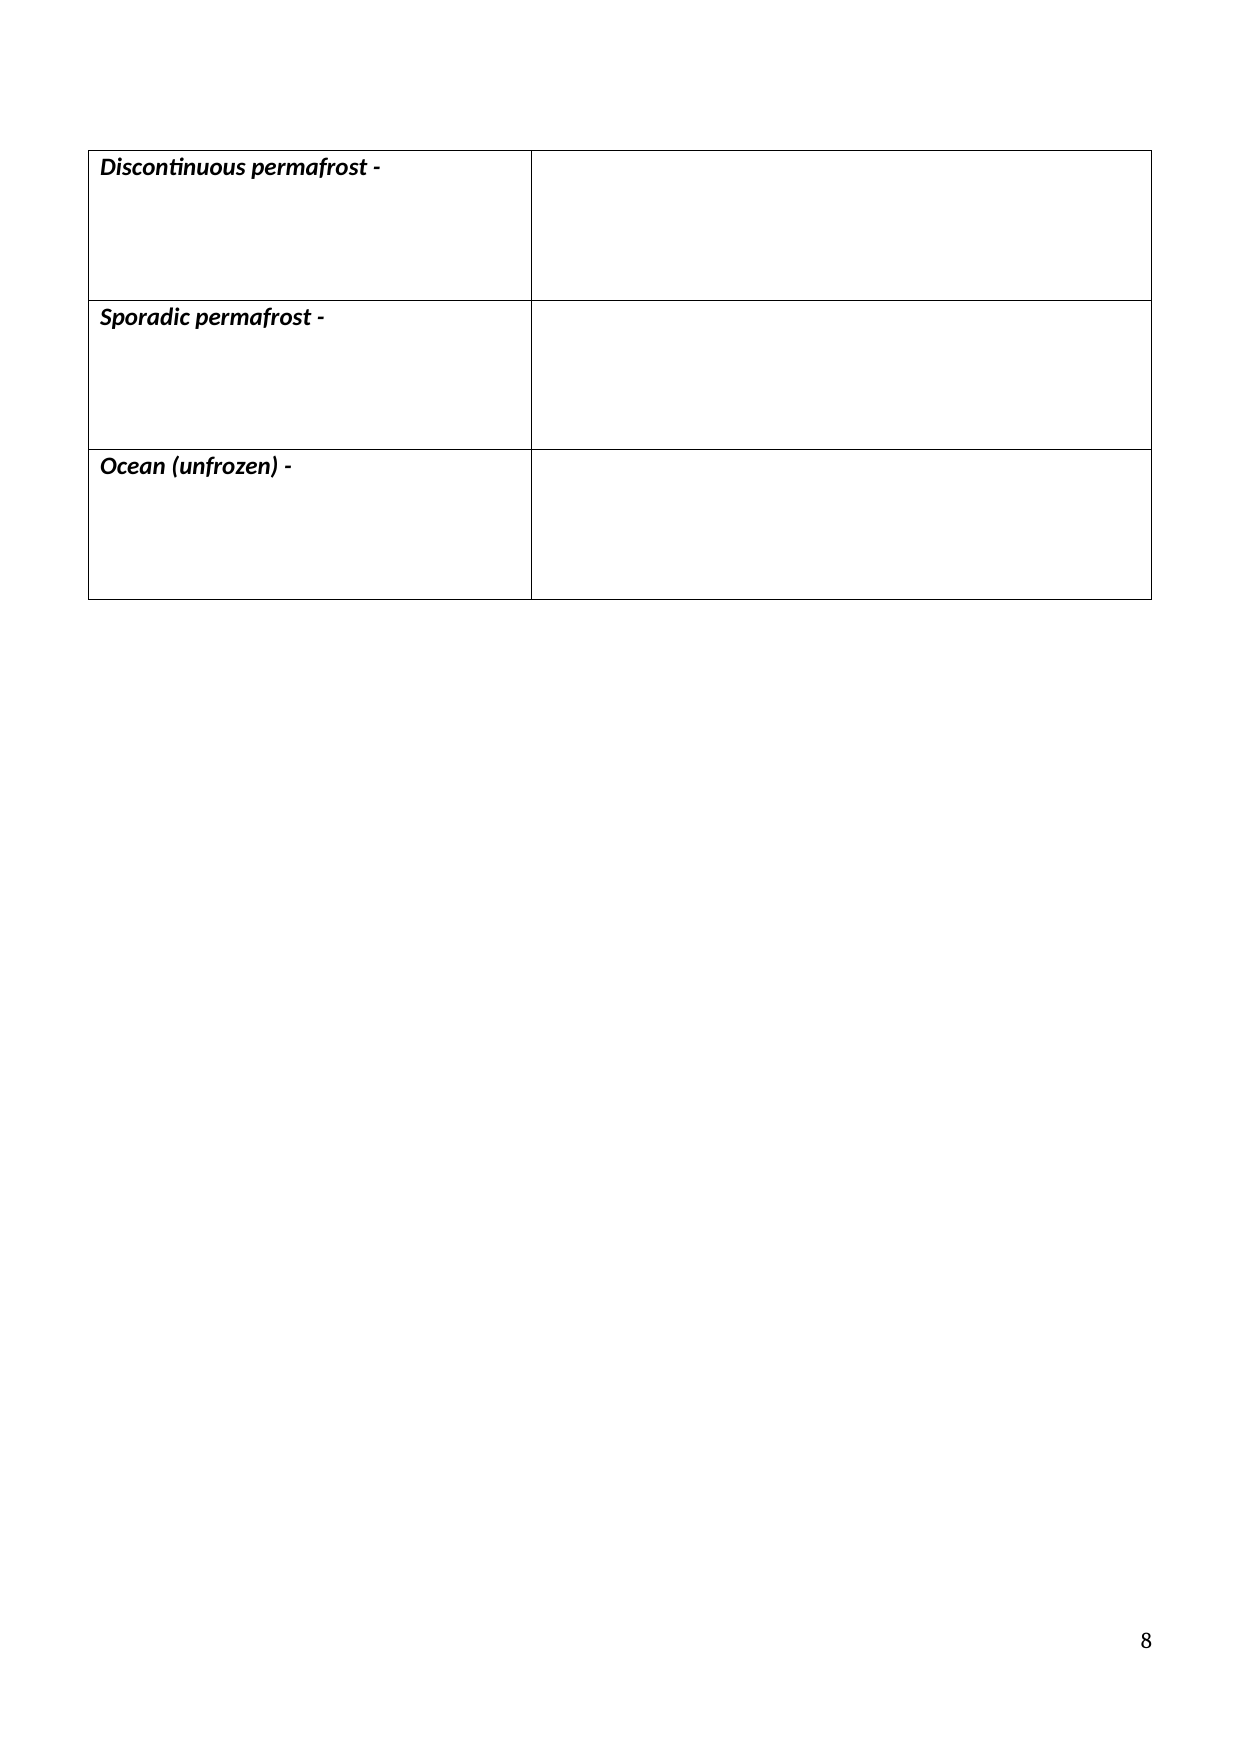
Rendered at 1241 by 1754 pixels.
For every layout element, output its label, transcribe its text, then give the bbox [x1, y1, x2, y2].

table_cell [532, 450, 1151, 599]
table_cell Discontinuous permafrost - [89, 151, 531, 300]
table_cell Sporadic permafrost - [89, 301, 531, 449]
table_cell Ocean (unfrozen) - [89, 450, 531, 599]
table_cell [532, 301, 1151, 449]
table_cell [532, 151, 1151, 300]
